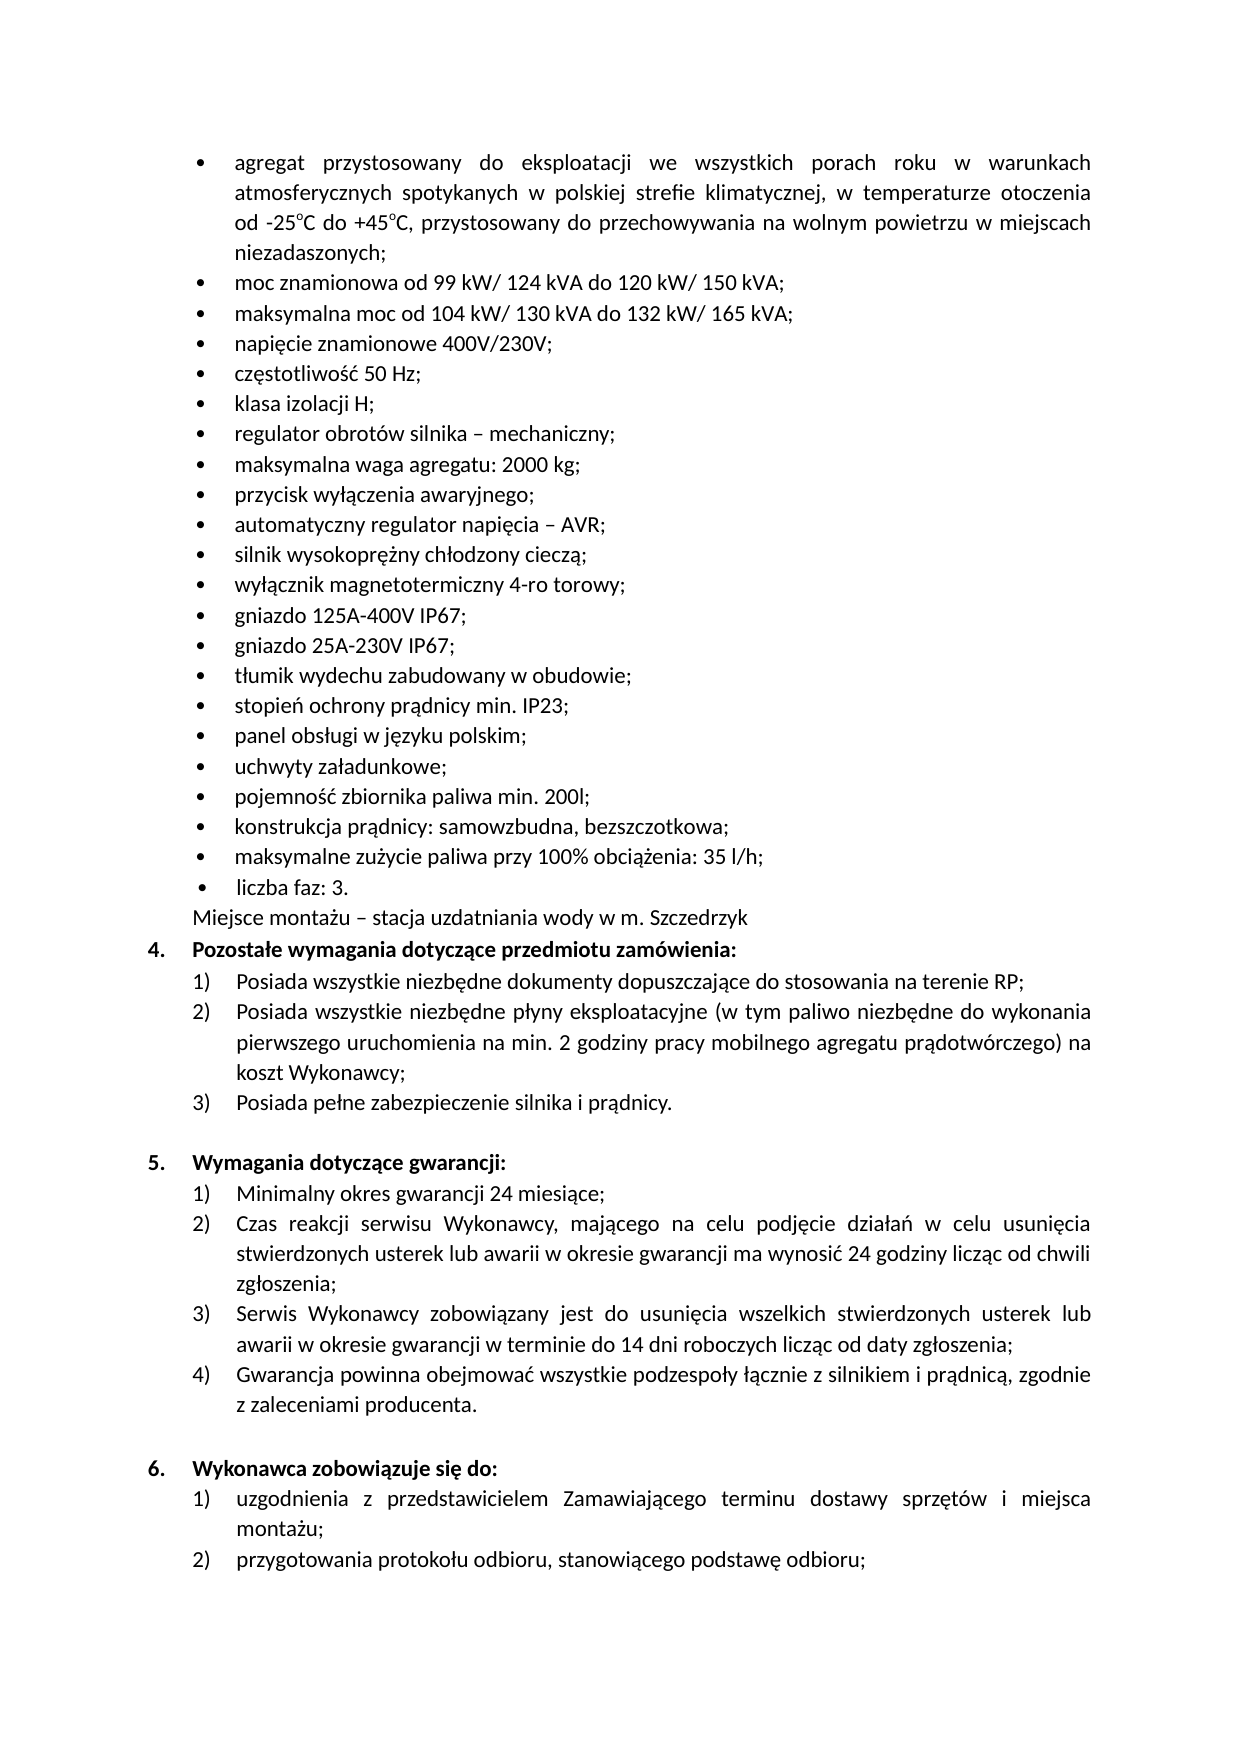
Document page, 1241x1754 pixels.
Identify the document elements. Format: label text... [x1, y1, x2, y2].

list uzgodnienia z przedstawicielem Zamawiającego terminu dostawy sprzętów i miejsca montażu; [192, 1484, 1093, 1542]
list panel obsługi w języku polskim; [197, 722, 1093, 749]
list Miejsce montażu – stacja uzdatniania wody w m. Szczedrzyk [192, 903, 1093, 931]
list maksymalna waga agregatu: 2000 kg; [197, 450, 1093, 478]
list liczba faz: 3. [199, 873, 1093, 901]
list Serwis Wykonawcy zobowiązany jest do usunięcia wszelkich stwierdzonych usterek lub awarii w okresie gwarancji w terminie do 14 dni roboczych licząc od daty zgłoszenia; [192, 1299, 1093, 1358]
list przygotowania protokołu odbioru, stanowiącego podstawę odbioru; [192, 1545, 1093, 1573]
list moc znamionowa od 99 kW/ 124 kVA do 120 kW/ 150 kVA; [197, 268, 1093, 296]
list klasa izolacji H; [197, 389, 1093, 417]
list maksymalne zużycie paliwa przy 100% obciążenia: 35 l/h; [197, 842, 1093, 870]
list automatyczny regulator napięcia – AVR; [197, 510, 1093, 538]
list konstrukcja prądnicy: samowzbudna, bezszczotkowa; [197, 812, 1093, 840]
list gniazdo 25A-230V IP67; [197, 631, 1093, 659]
list Gwarancja powinna obejmować wszystkie podzespoły łącznie z silnikiem i prądnicą, zgodnie z zaleceniami producenta. [192, 1360, 1093, 1418]
list Minimalny okres gwarancji 24 miesiące; [192, 1179, 1093, 1207]
list Posiada pełne zabezpieczenie silnika i prądnicy. [192, 1088, 1093, 1116]
list maksymalna moc od 104 kW/ 130 kVA do 132 kW/ 165 kVA; [197, 299, 1093, 327]
list przycisk wyłączenia awaryjnego; [197, 480, 1093, 508]
list częstotliwość 50 Hz; [197, 359, 1093, 387]
list stopień ochrony prądnicy min. IP23; [197, 691, 1093, 719]
list regulator obrotów silnika – mechaniczny; [197, 419, 1093, 447]
list Wymagania dotyczące gwarancji: [148, 1148, 1093, 1176]
list Wykonawca zobowiązuje się do: [148, 1454, 1093, 1482]
list gniazdo 125A-400V IP67; [197, 601, 1093, 629]
list silnik wysokoprężny chłodzony cieczą; [197, 540, 1093, 568]
list Posiada wszystkie niezbędne płyny eksploatacyjne (w tym paliwo niezbędne do wykonania pierwszego uruchomienia na min. 2 godziny pracy mobilnego agregatu prądotwórczego) na koszt Wykonawcy; [192, 997, 1093, 1086]
list wyłącznik magnetotermiczny 4-ro torowy; [197, 571, 1093, 598]
list napięcie znamionowe 400V/230V; [197, 329, 1093, 357]
list Czas reakcji serwisu Wykonawcy, mającego na celu podjęcie działań w celu usunięcia stwierdzonych usterek lub awarii w okresie gwarancji ma wynosić 24 godziny licząc od chwili zgłoszenia; [192, 1209, 1093, 1297]
list pojemność zbiornika paliwa min. 200l; [197, 782, 1093, 810]
list Posiada wszystkie niezbędne dokumenty dopuszczające do stosowania na terenie RP; [192, 967, 1093, 995]
list uchwyty załadunkowe; [197, 752, 1093, 780]
list agregat przystosowany do eksploatacji we wszystkich porach roku w warunkach atmosferycznych spotykanych w polskiej strefie klimatycznej, w temperaturze otoczenia od -25oC do +45oC, przystosowany do przechowywania na wolnym powietrzu w miejscach niezadaszonych; [197, 148, 1093, 266]
list tłumik wydechu zabudowany w obudowie; [197, 661, 1093, 689]
list Pozostałe wymagania dotyczące przedmiotu zamówienia: [148, 935, 1093, 963]
